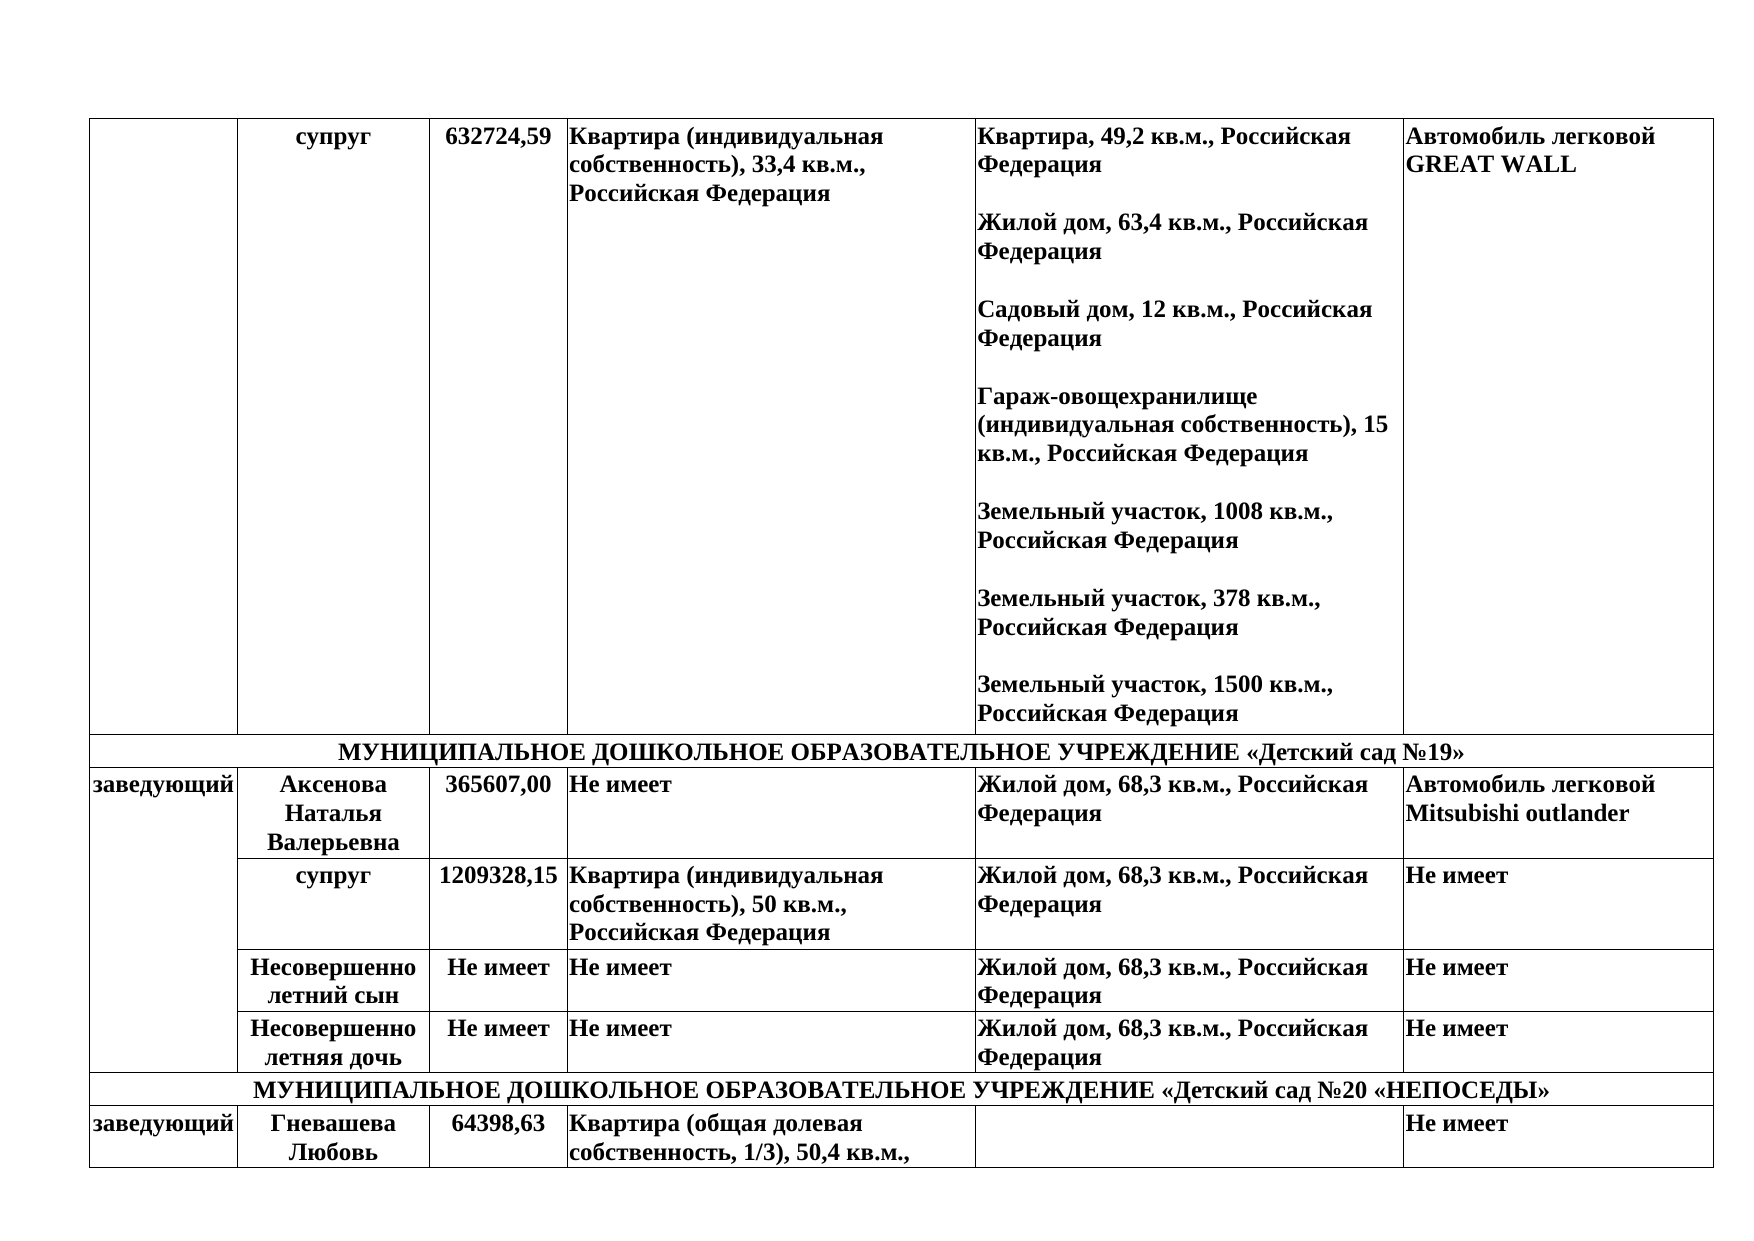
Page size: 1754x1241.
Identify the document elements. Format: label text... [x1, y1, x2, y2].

table_cell Автомобиль легковой GREAT WALL [1404, 119, 1713, 734]
table_cell Не имеет [568, 950, 975, 1011]
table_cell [568, 1106, 975, 1167]
table_cell 365607,00 [430, 768, 567, 857]
table_cell 632724,59 [430, 119, 567, 734]
table_cell Жилой дом, 68,3 кв.м., Российская Федерация [976, 859, 1403, 949]
table_cell Жилой дом, 68,3 кв.м., Российская Федерация [976, 768, 1403, 857]
table_cell МУНИЦИПАЛЬНОЕ ДОШКОЛЬНОЕ ОБРАЗОВАТЕЛЬНОЕ УЧРЕЖДЕНИЕ «Детский сад №20 «НЕПОСЕДЫ» [90, 1073, 1713, 1105]
table_cell Не имеет [568, 1012, 975, 1072]
table_cell заведующий [90, 1106, 237, 1167]
table_cell Несовершенно летняя дочь [238, 1012, 429, 1072]
table_cell Не имеет [568, 768, 975, 857]
table_cell [90, 119, 237, 734]
table_cell Не имеет [1404, 859, 1713, 949]
table_cell Не имеет [1404, 950, 1713, 1011]
table_cell Квартира, 49,2 кв.м., Российская Федерация Жилой дом, 63,4 кв.м., Российская Федерация Садовый дом, 12 кв.м., Российская Федерация Гараж-овощехранилище (индивидуальная собственность), 15 кв.м., Российская Федерация Земельный участок, 1008 кв.м., Российская Федерация Земельный участок, 378 кв.м., Российская Федерация Земельный участок, 1500 кв.м., Российская Федерация [976, 119, 1403, 734]
table_cell Несовершенно летний сын [238, 950, 429, 1011]
table_cell Аксенова Наталья Валерьевна [238, 768, 429, 857]
table_cell [976, 1106, 1403, 1167]
table_cell супруг [238, 119, 429, 734]
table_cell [238, 1106, 429, 1167]
table_cell Не имеет [1404, 1106, 1713, 1167]
table_cell МУНИЦИПАЛЬНОЕ ДОШКОЛЬНОЕ ОБРАЗОВАТЕЛЬНОЕ УЧРЕЖДЕНИЕ «Детский сад №19» [90, 735, 1713, 767]
table_cell 64398,63 [430, 1106, 567, 1167]
table_cell Не имеет [1404, 1012, 1713, 1072]
table_cell Жилой дом, 68,3 кв.м., Российская Федерация [976, 950, 1403, 1011]
table_cell Квартира (индивидуальная собственность), 33,4 кв.м., Российская Федерация [568, 119, 975, 734]
table_cell заведующий [90, 768, 237, 1072]
table_cell Квартира (индивидуальная собственность), 50 кв.м., Российская Федерация [568, 859, 975, 949]
table_cell Не имеет [430, 950, 567, 1011]
table_cell Автомобиль легковой Mitsubishi outlander [1404, 768, 1713, 857]
table_cell супруг [238, 859, 429, 949]
table_cell 1209328,15 [430, 859, 567, 949]
table_cell Не имеет [430, 1012, 567, 1072]
table_cell Жилой дом, 68,3 кв.м., Российская Федерация [976, 1012, 1403, 1072]
